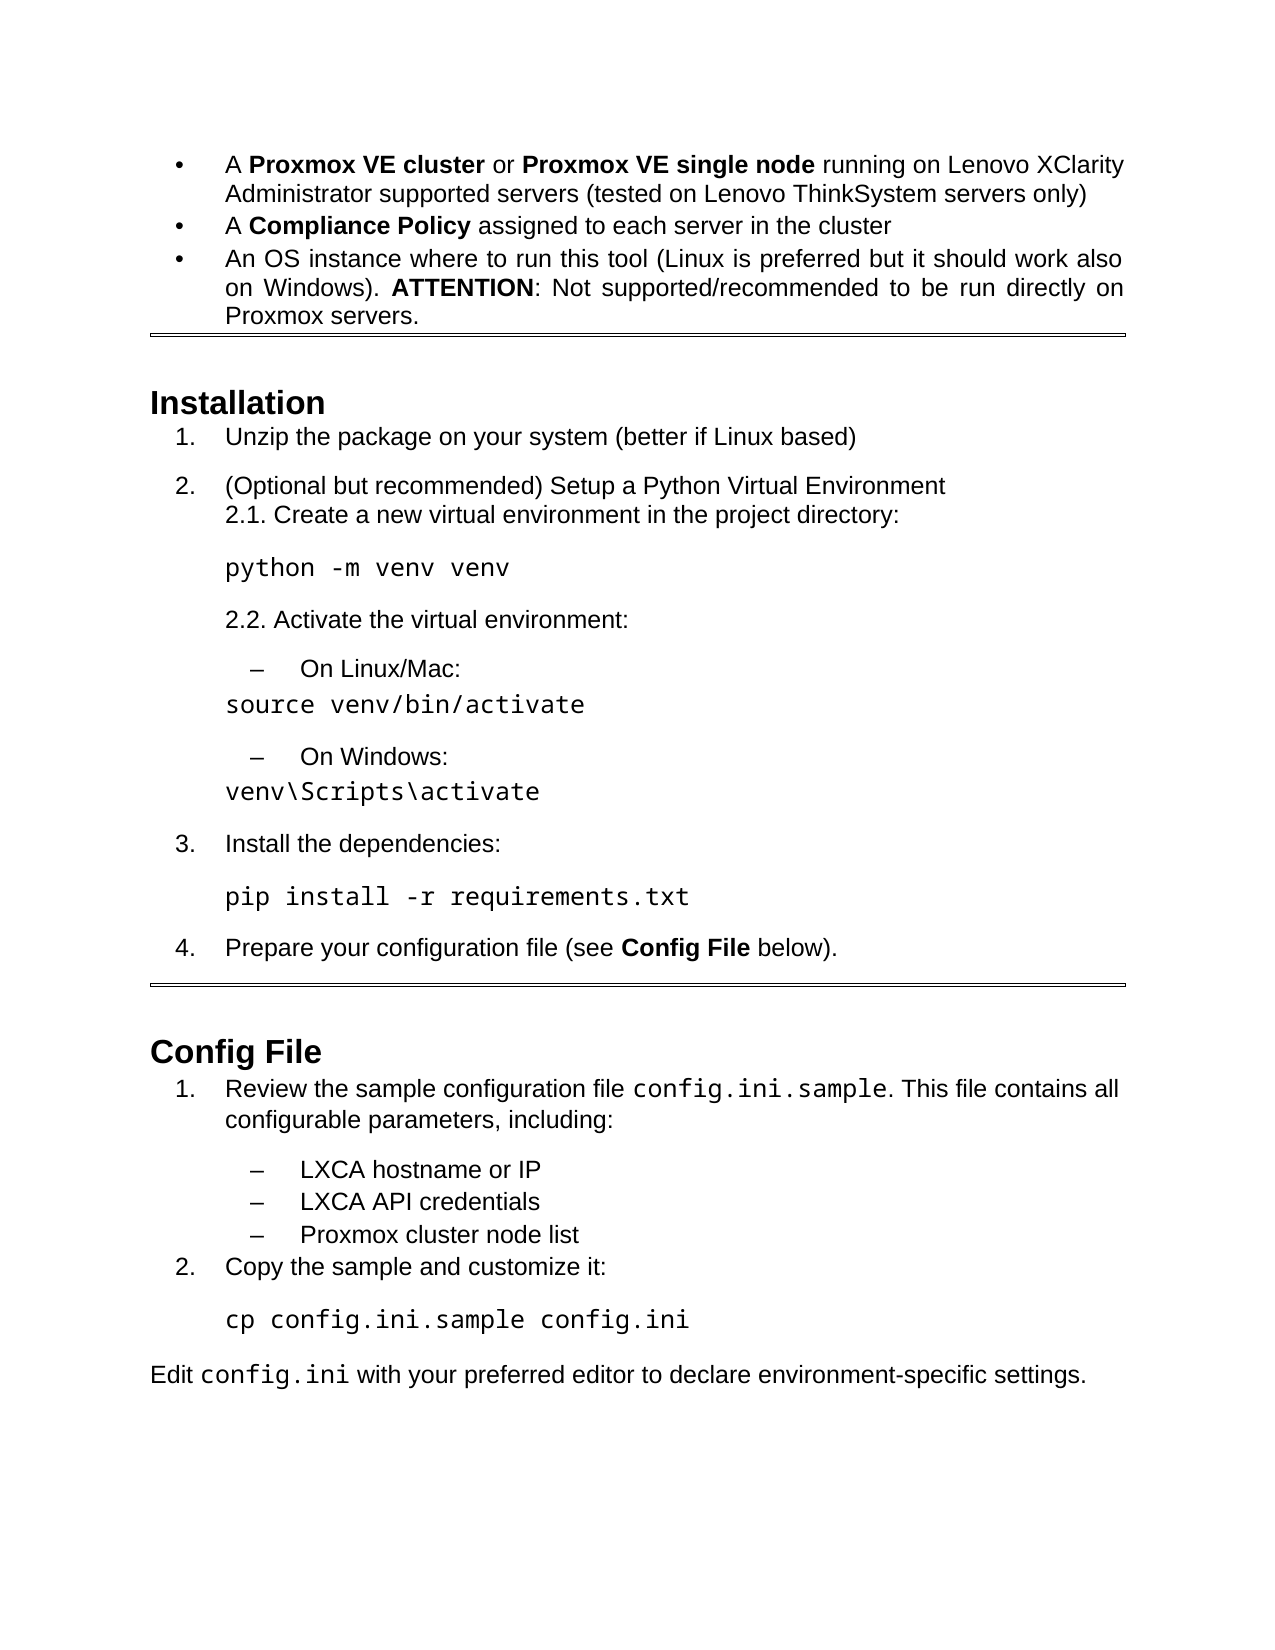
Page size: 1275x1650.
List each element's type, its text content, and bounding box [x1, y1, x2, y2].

list Install the dependencies: [175, 829, 1125, 858]
list An OS instance where to run this tool (Linux is preferred but it should work also on Windows). ATTENTION: Not supported/recommended to be run directly on Proxmox servers. [175, 244, 1125, 330]
list On Windows: [250, 742, 1125, 770]
list A Proxmox VE cluster or Proxmox VE single node running on Lenovo XClarity Administrator supported servers (tested on Lenovo ThinkSystem servers only) [175, 150, 1125, 207]
subtitle Config File [150, 1033, 1125, 1071]
text Edit config.ini with your preferred editor to declare environment-specific settings. [150, 1357, 1125, 1391]
list Review the sample configuration file config.ini.sample. This file contains all configurable parameters, including: [175, 1071, 1125, 1134]
text venv\Scripts\activate [175, 774, 1125, 808]
text python -m venv venv [175, 550, 1125, 584]
list Unzip the package on your system (better if Linux based) [175, 422, 1125, 451]
list LXCA API credentials [250, 1187, 1125, 1216]
text cp config.ini.sample config.ini [175, 1302, 1125, 1336]
list 2.2. Activate the virtual environment: [175, 604, 1125, 633]
subtitle Installation [150, 383, 1125, 422]
text source venv/bin/activate [175, 687, 1125, 721]
list On Linux/Mac: [250, 654, 1125, 683]
list Proxmox cluster node list [250, 1220, 1125, 1248]
list Prepare your configuration file (see Config File below). [175, 933, 1125, 962]
list LXCA hostname or IP [250, 1155, 1125, 1183]
list Copy the sample and customize it: [175, 1252, 1125, 1281]
list A Compliance Policy assigned to each server in the cluster [175, 211, 1125, 240]
list (Optional but recommended) Setup a Python Virtual Environment 2.1. Create a new virtual environment in the project directory: [175, 471, 1125, 529]
text pip install -r requirements.txt [175, 878, 1125, 913]
